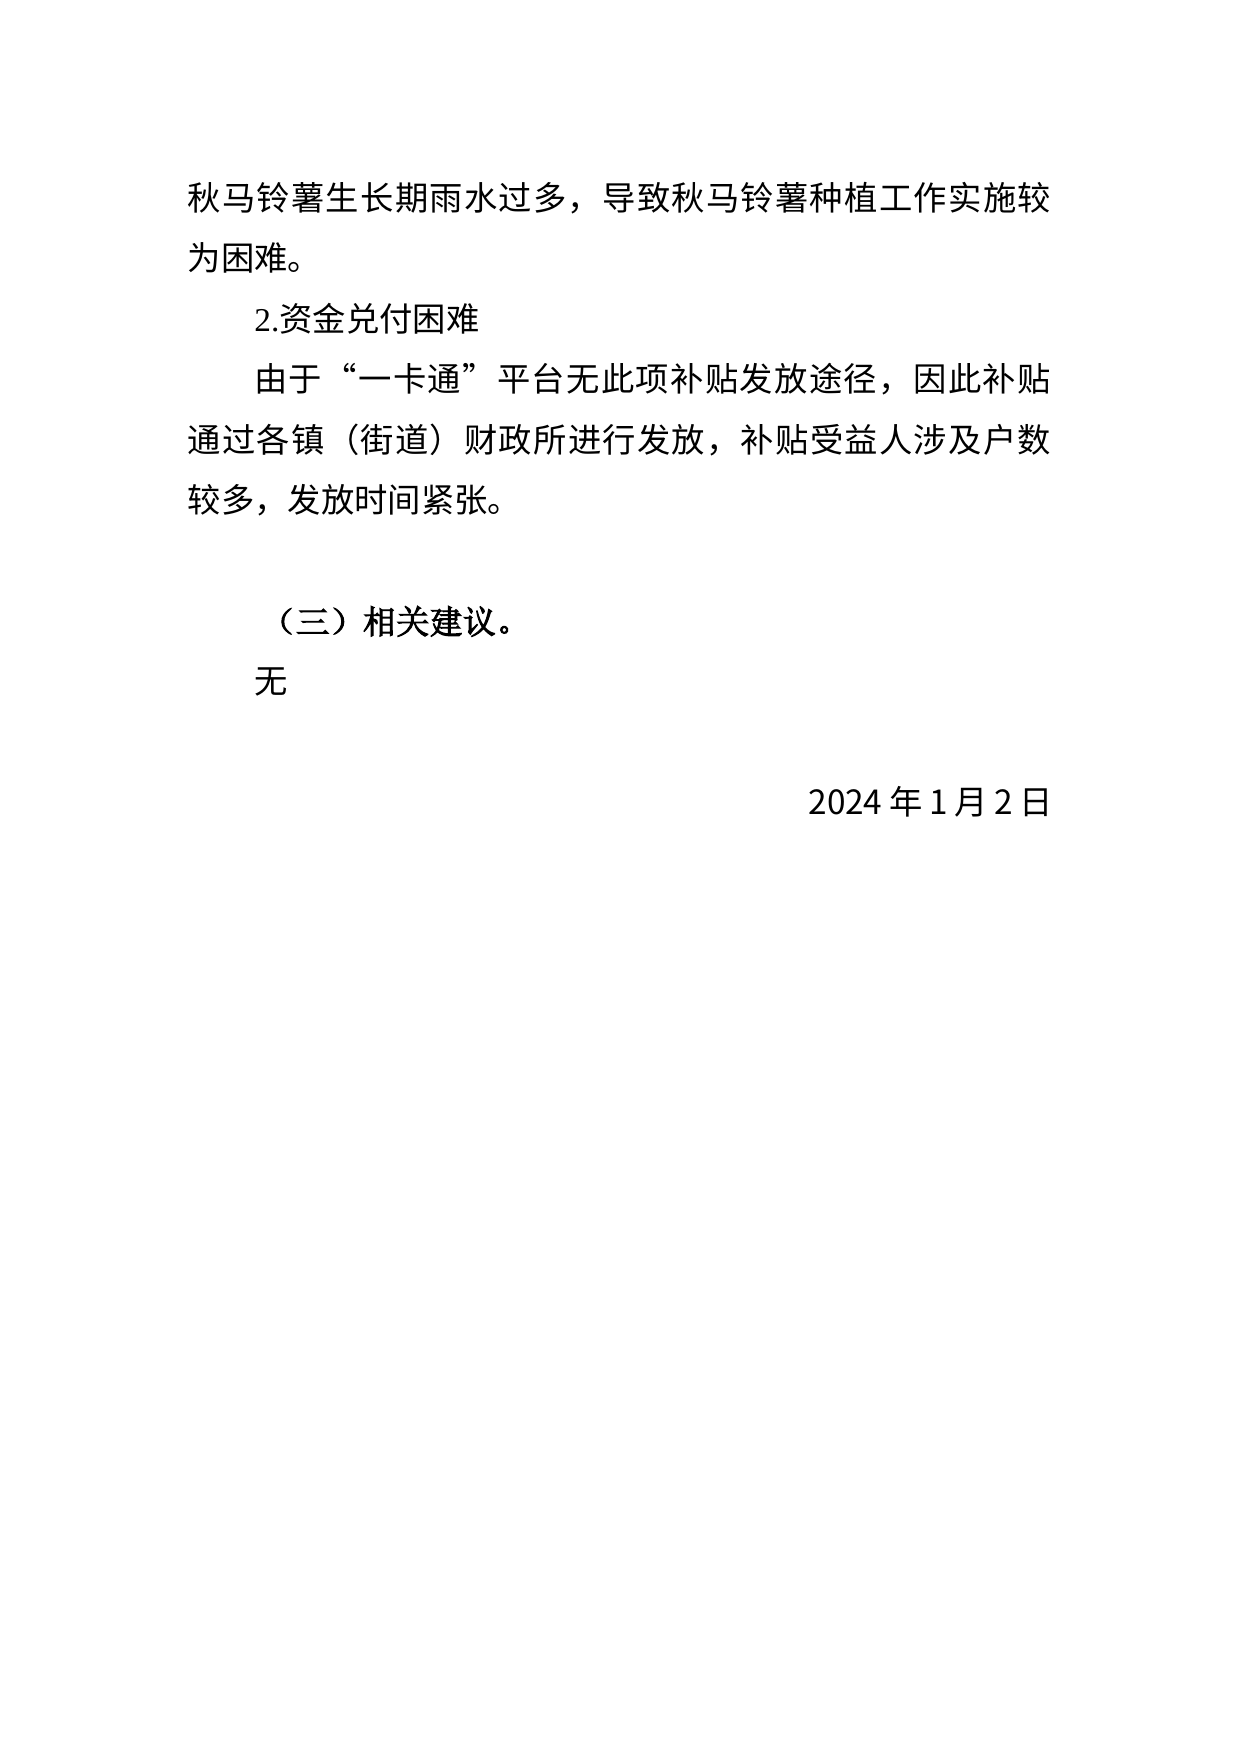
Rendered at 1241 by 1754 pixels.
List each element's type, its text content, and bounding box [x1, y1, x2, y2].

text 2024年1月2日 [187, 766, 1053, 827]
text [187, 162, 1053, 283]
text 2.资金兑付困难 [187, 283, 1053, 343]
text 无 [187, 645, 1053, 706]
text 由于“一卡通”平台无此项补贴发放途径，因此补贴通过各镇（街道）财政所进行发放，补贴受益人涉及户数较多，发放时间紧张。 [187, 343, 1053, 524]
text （三）相关建议。 [187, 585, 1053, 645]
